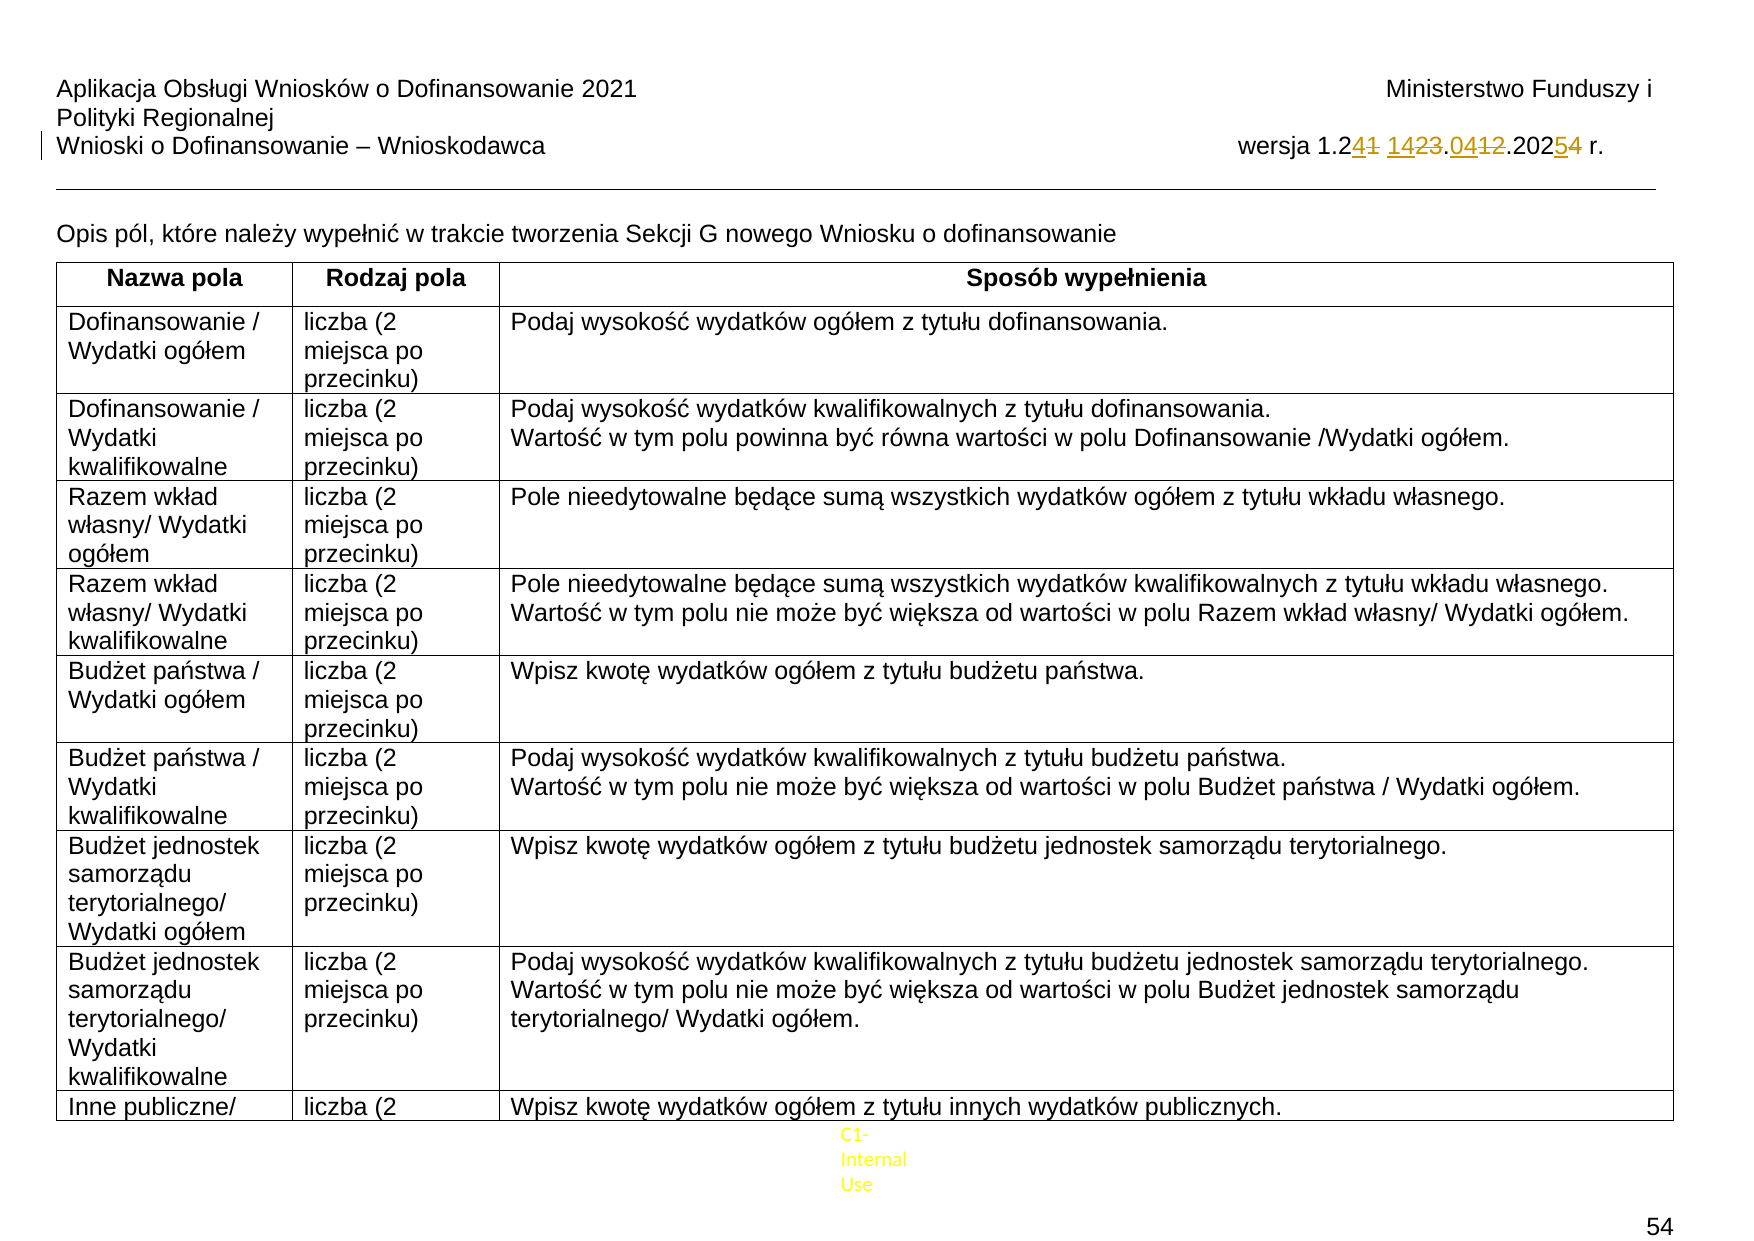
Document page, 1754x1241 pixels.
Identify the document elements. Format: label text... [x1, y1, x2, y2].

table_cell liczba (2 miejsca po przecinku) [293, 481, 499, 568]
table_header Nazwa pola [57, 263, 292, 306]
table_cell Pole nieedytowalne będące sumą wszystkich wydatków kwalifikowalnych z tytułu wkładu własnego. Wartość w tym polu nie może być większa od wartości w polu Razem wkład własny/ Wydatki ogółem. [500, 569, 1673, 655]
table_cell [57, 1091, 292, 1120]
table_cell Dofinansowanie / Wydatki kwalifikowalne [57, 394, 292, 480]
table_cell liczba (2 miejsca po przecinku) [293, 656, 499, 742]
table_cell Podaj wysokość wydatków kwalifikowalnych z tytułu dofinansowania. Wartość w tym polu powinna być równa wartości w polu Dofinansowanie /Wydatki ogółem. [500, 394, 1673, 480]
table_cell Wpisz kwotę wydatków ogółem z tytułu budżetu państwa. [500, 656, 1673, 742]
table_cell Razem wkład własny/ Wydatki ogółem [57, 481, 292, 568]
table_cell Dofinansowanie /Wydatki ogółem [57, 307, 292, 393]
table_cell liczba (2 miejsca po przecinku) [293, 394, 499, 480]
text Opis pól, które należy wypełnić w trakcie tworzenia Sekcji G nowego Wniosku o dofinansowanie [56, 219, 1674, 247]
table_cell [293, 1091, 499, 1120]
table_cell Budżet jednostek samorządu terytorialnego/ Wydatki ogółem [57, 831, 292, 946]
table_cell liczba (2 miejsca po przecinku) [293, 569, 499, 655]
table_cell Budżet państwa / Wydatki kwalifikowalne [57, 743, 292, 829]
table_header Rodzaj pola [293, 263, 499, 306]
table_cell Razem wkład własny/ Wydatki kwalifikowalne [57, 569, 292, 655]
table_header Sposób wypełnienia [500, 263, 1673, 306]
table_cell Wpisz kwotę wydatków ogółem z tytułu budżetu jednostek samorządu terytorialnego. [500, 831, 1673, 946]
table_cell Pole nieedytowalne będące sumą wszystkich wydatków ogółem z tytułu wkładu własnego. [500, 481, 1673, 568]
table_cell liczba (2 miejsca po przecinku) [293, 307, 499, 393]
table_cell Budżet państwa / Wydatki ogółem [57, 656, 292, 742]
table_cell liczba (2 miejsca po przecinku) [293, 947, 499, 1090]
table_cell liczba (2 miejsca po przecinku) [293, 831, 499, 946]
table_cell Podaj wysokość wydatków kwalifikowalnych z tytułu budżetu państwa. Wartość w tym polu nie może być większa od wartości w polu Budżet państwa / Wydatki ogółem. [500, 743, 1673, 829]
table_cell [500, 1091, 1673, 1120]
table_cell Budżet jednostek samorządu terytorialnego/ Wydatki kwalifikowalne [57, 947, 292, 1090]
table_cell liczba (2 miejsca po przecinku) [293, 743, 499, 829]
table_cell Podaj wysokość wydatków ogółem z tytułu dofinansowania. [500, 307, 1673, 393]
table_cell Podaj wysokość wydatków kwalifikowalnych z tytułu budżetu jednostek samorządu terytorialnego. Wartość w tym polu nie może być większa od wartości w polu Budżet jednostek samorządu terytorialnego/ Wydatki ogółem. [500, 947, 1673, 1090]
